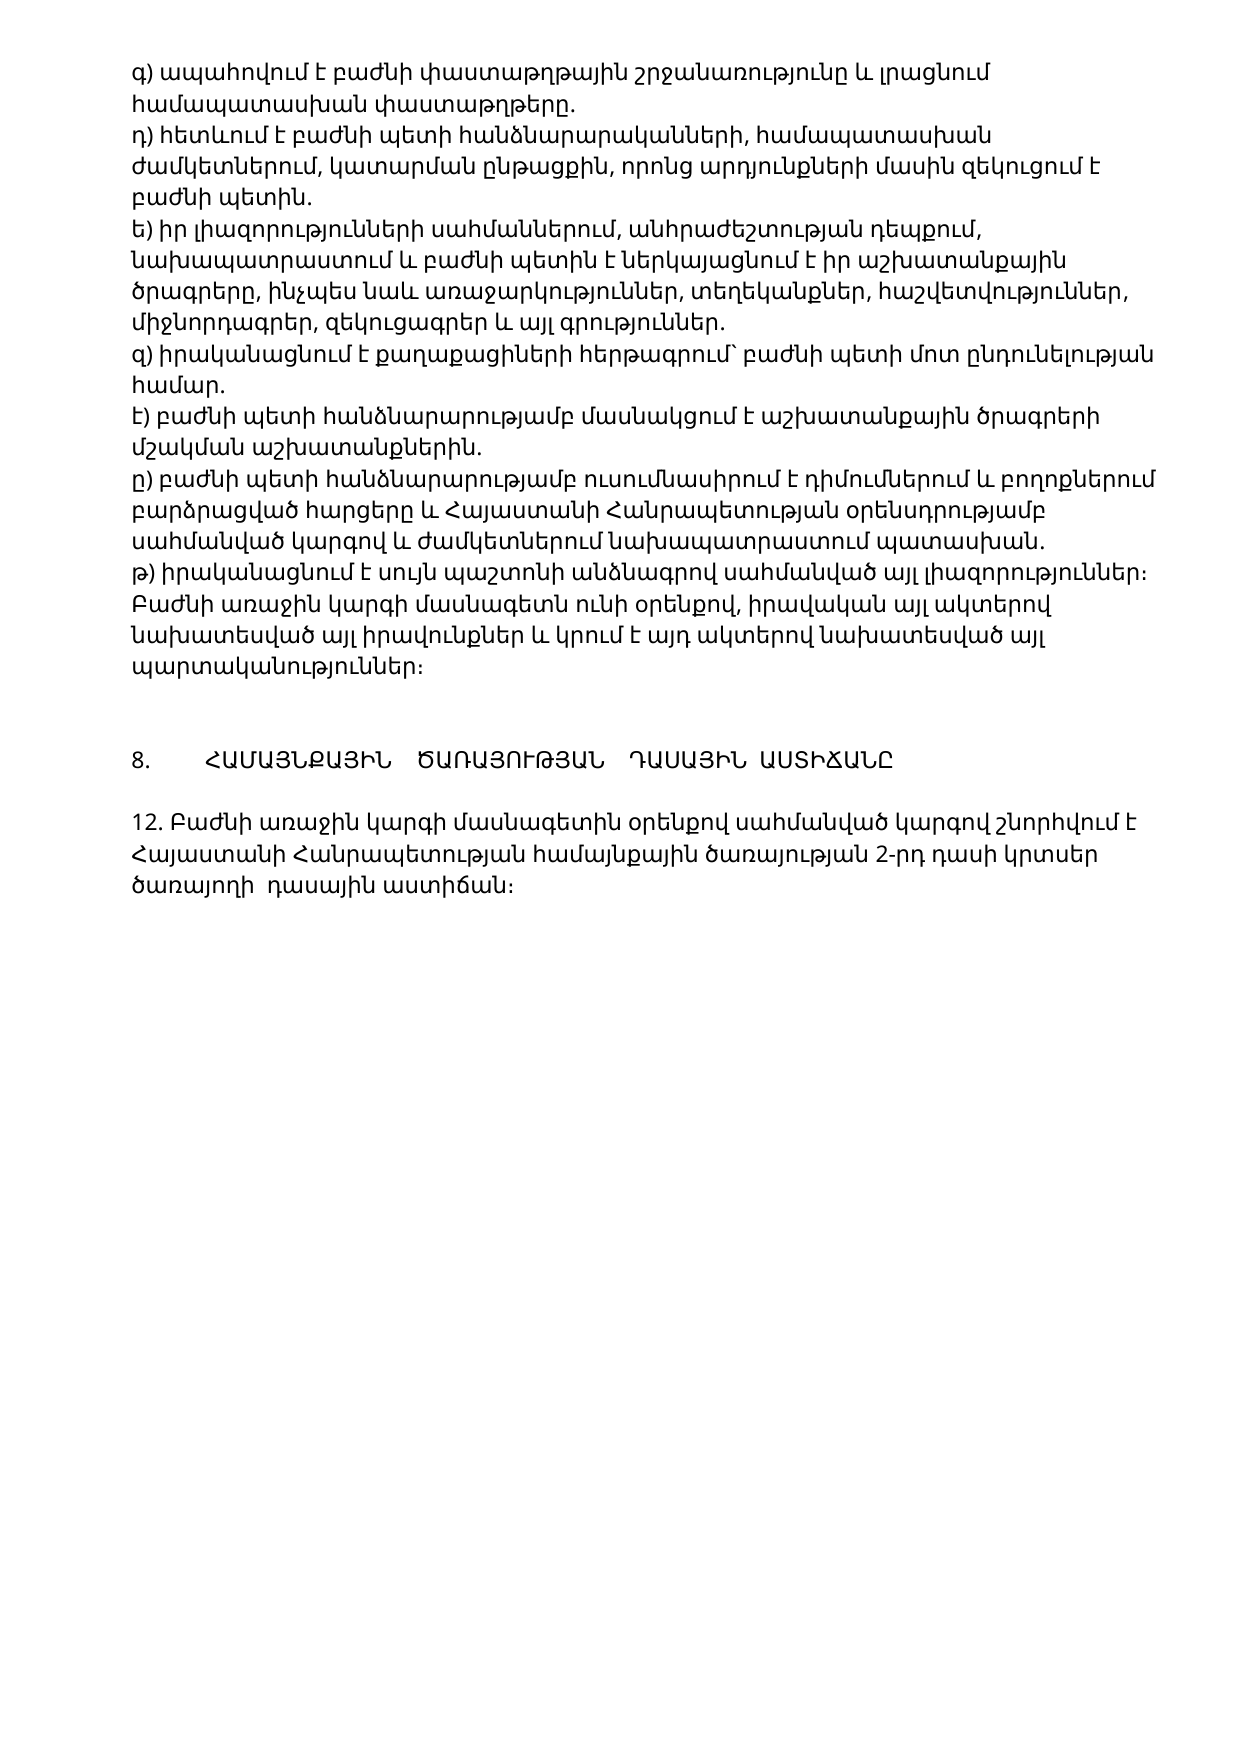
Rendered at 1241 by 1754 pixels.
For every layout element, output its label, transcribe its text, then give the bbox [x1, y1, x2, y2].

text ե) իր լիազորությունների սահմաններում, անհրաժեշտության դեպքում, նախապատրաստում և բաժնի պետին է ներկայացնում է իր աշխատանքային ծրագրերը, ինչպես նաև առաջարկություններ, տեղեկանքներ, հաշվետվություններ, միջնորդագրեր, զեկուցագրեր և այլ գրություններ. [131, 212, 1162, 337]
text 8. ՀԱՄԱՅՆՔԱՅԻՆ ԾԱՌԱՅՈՒԹՅԱՆ ԴԱՍԱՅԻՆ ԱՍՏԻՃԱՆԸ [131, 744, 1162, 775]
text է) բաժնի պետի հանձնարարությամբ մասնակցում է աշխատանքային ծրագրերի մշակման աշխատանքներին. [131, 400, 1162, 462]
text թ) իրականացնում է սույն պաշտոնի անձնագրով սահմանված այլ լիազորություններ։ [131, 556, 1162, 587]
text զ) իրականացնում է քաղաքացիների հերթագրում` բաժնի պետի մոտ ընդունելության համար. [131, 337, 1162, 400]
text դ) հետևում է բաժնի պետի հանձնարարականների, համապատասխան ժամկետներում, կատարման ընթացքին, որոնց արդյունքների մասին զեկուցում է բաժնի պետին. [131, 119, 1162, 212]
text Բաժնի առաջին կարգի մասնագետն ունի oրենքով, իրավական այլ ակտերով նախատեսված այլ իրավունքներ և կրում է այդ ակտերով նախատեսված այլ պարտականություններ։ [131, 587, 1162, 681]
text ը) բաժնի պետի հանձնարարությամբ ուսումնասիրում է դիմումներում և բողոքներում բարձրացված հարցերը և Հայաստանի Հանրապետության օրենսդրությամբ սահմանված կարգով և ժամկետներում նախապատրաստում պատասխան. [131, 462, 1162, 556]
text գ) ապահովում է բաժնի փաստաթղթային շրջանառությունը և լրացնում համապատասխան փաստաթղթերը. [131, 56, 1162, 119]
text 12. Բաժնի առաջին կարգի մասնագետին օրենքով սահմանված կարգով շնորհվում է Հայաստանի Հանրապետության համայնքային ծառայության 2-րդ դասի կրտսեր ծառայողի դասային աստիճան։ [131, 806, 1162, 900]
